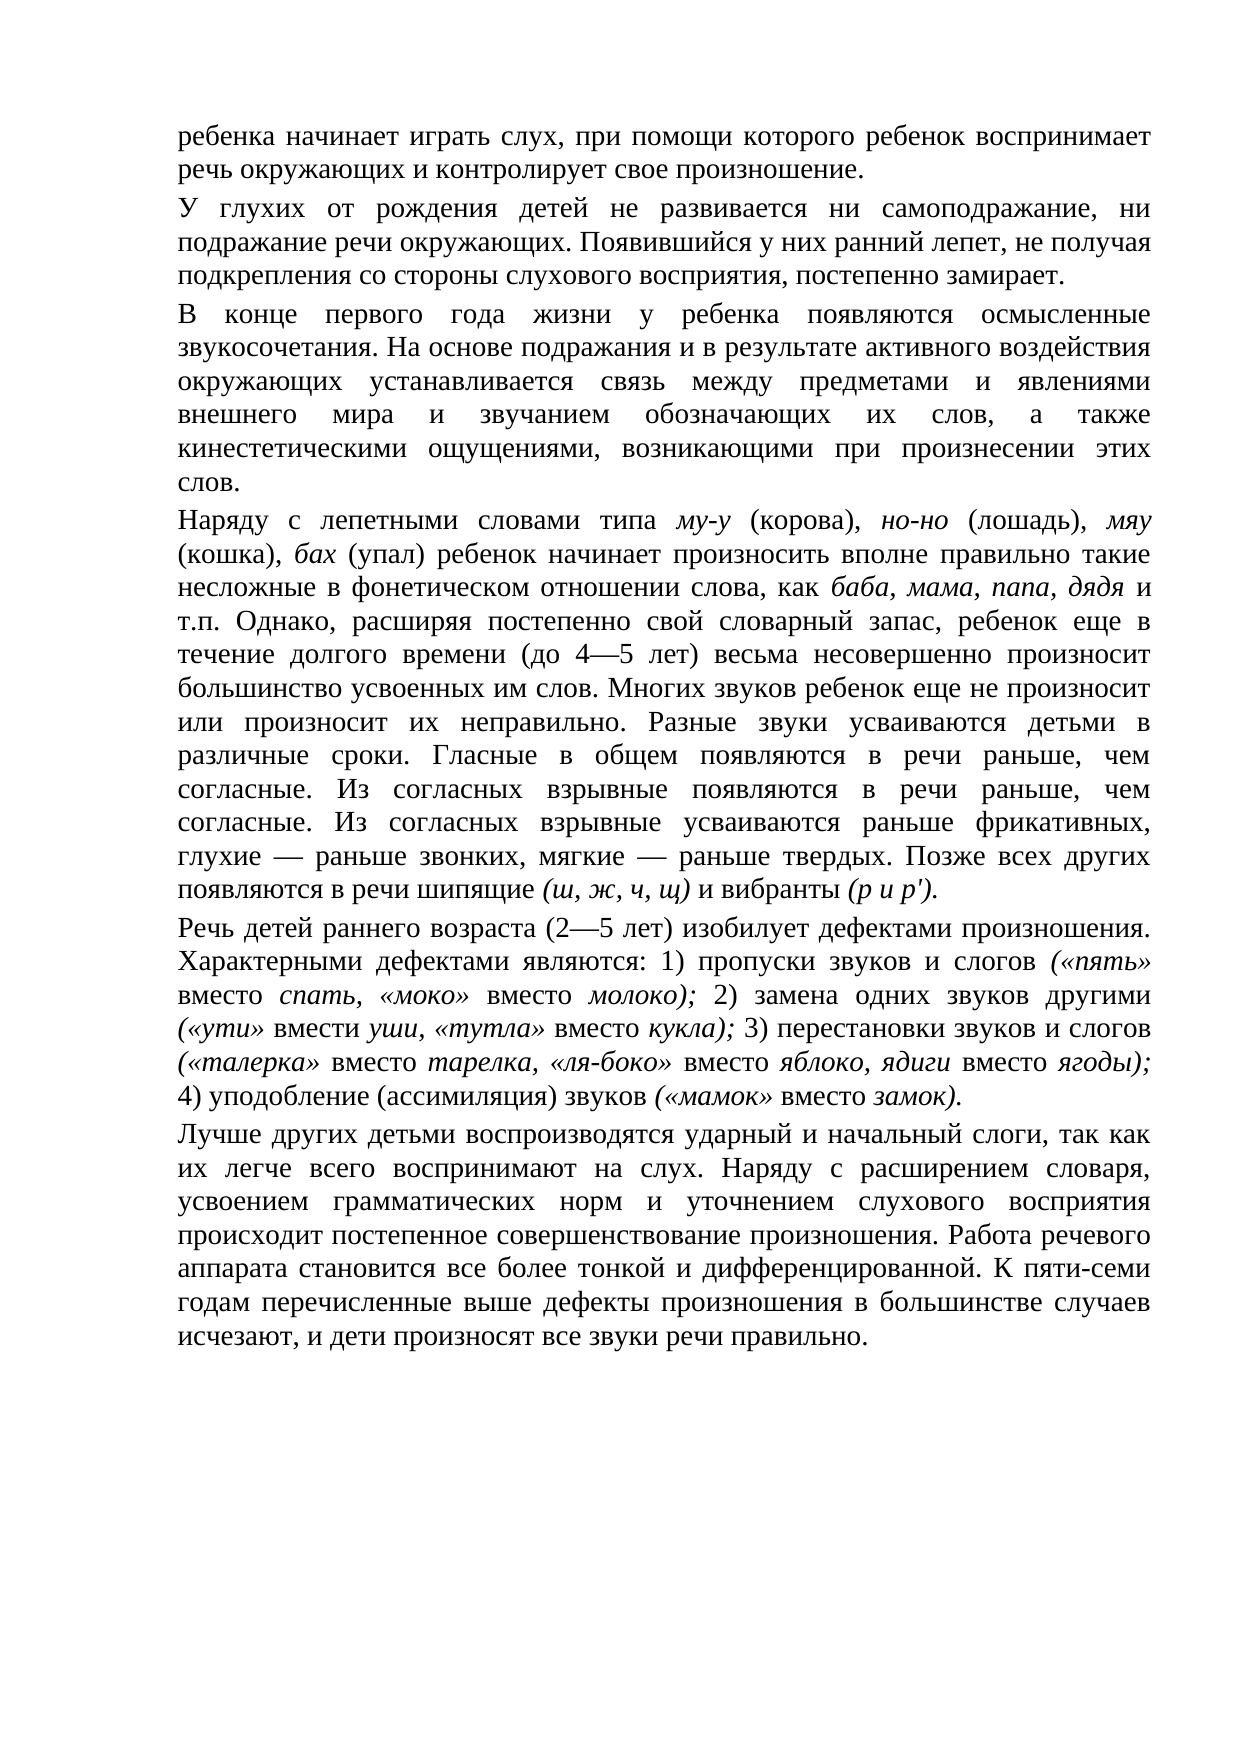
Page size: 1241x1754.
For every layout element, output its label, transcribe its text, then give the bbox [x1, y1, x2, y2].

text Наряду с лепетными словами типа му-у (корова), но-но (лошадь), мяу (кошка), бах (упал) ребенок начинает произносить вполне правильно такие несложные в фонетическом отношении слова, как баба, мама, папа, дядя и т.п. Однако, расширяя постепенно свой словарный запас, ребенок еще в течение долгого времени (до 4—5 лет) весьма несовершенно произносит большинство усвоенных им слов. Многих звуков ребенок еще не произносит или произносит их неправильно. Разные звуки усваиваются детьми в различные сроки. Гласные в общем появляются в речи раньше, чем согласные. Из согласных взрывные появляются в речи раньше, чем согласные. Из согласных взрывные усваиваются раньше фрикативных, глухие — раньше звонких, мягкие — раньше твердых. Позже всех других появляются в речи шипящие (ш, ж, ч, щ) и вибранты (р и p'). [177, 502, 1152, 905]
text Лучше других детьми воспроизводятся ударный и начальный слоги, так как их легче всего воспринимают на слух. Наряду с расширением словаря, усвоением грамматических норм и уточнением слухового восприятия происходит постепенное совершенствование произношения. Работа речевого аппарата становится все более тонкой и дифференцированной. К пяти-семи годам перечисленные выше дефекты произношения в большинстве случаев исчезают, и дети произносят все звуки речи правильно. [177, 1116, 1152, 1351]
text В конце первого года жизни у ребенка появляются осмысленные звукосочетания. На основе подражания и в результате активного воздействия окружающих устанавливается связь между предметами и явлениями внешнего мира и звучанием обозначающих их слов, а также кинестетическими ощущениями, возникающими при произнесении этих слов. [177, 296, 1152, 497]
text Речь детей раннего возраста (2—5 лет) изобилует дефектами произношения. Характерными дефектами являются: 1) пропуски звуков и слогов («пять» вместо спать, «моко» вместо молоко); 2) замена одних звуков другими («ути» вмести уши, «тутла» вместо кукла); 3) перестановки звуков и слогов («талерка» вместо тарелка, «ля-боко» вместо яблоко, ядиги вместо ягоды); 4) уподобление (ассимиляция) звуков («мамок» вместо замок). [177, 910, 1152, 1111]
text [177, 118, 1152, 185]
text У глухих от рождения детей не развивается ни самоподражание, ни подражание речи окружающих. Появившийся у них ранний лепет, не получая подкрепления со стороны слухового восприятия, постепенно замирает. [177, 190, 1152, 291]
